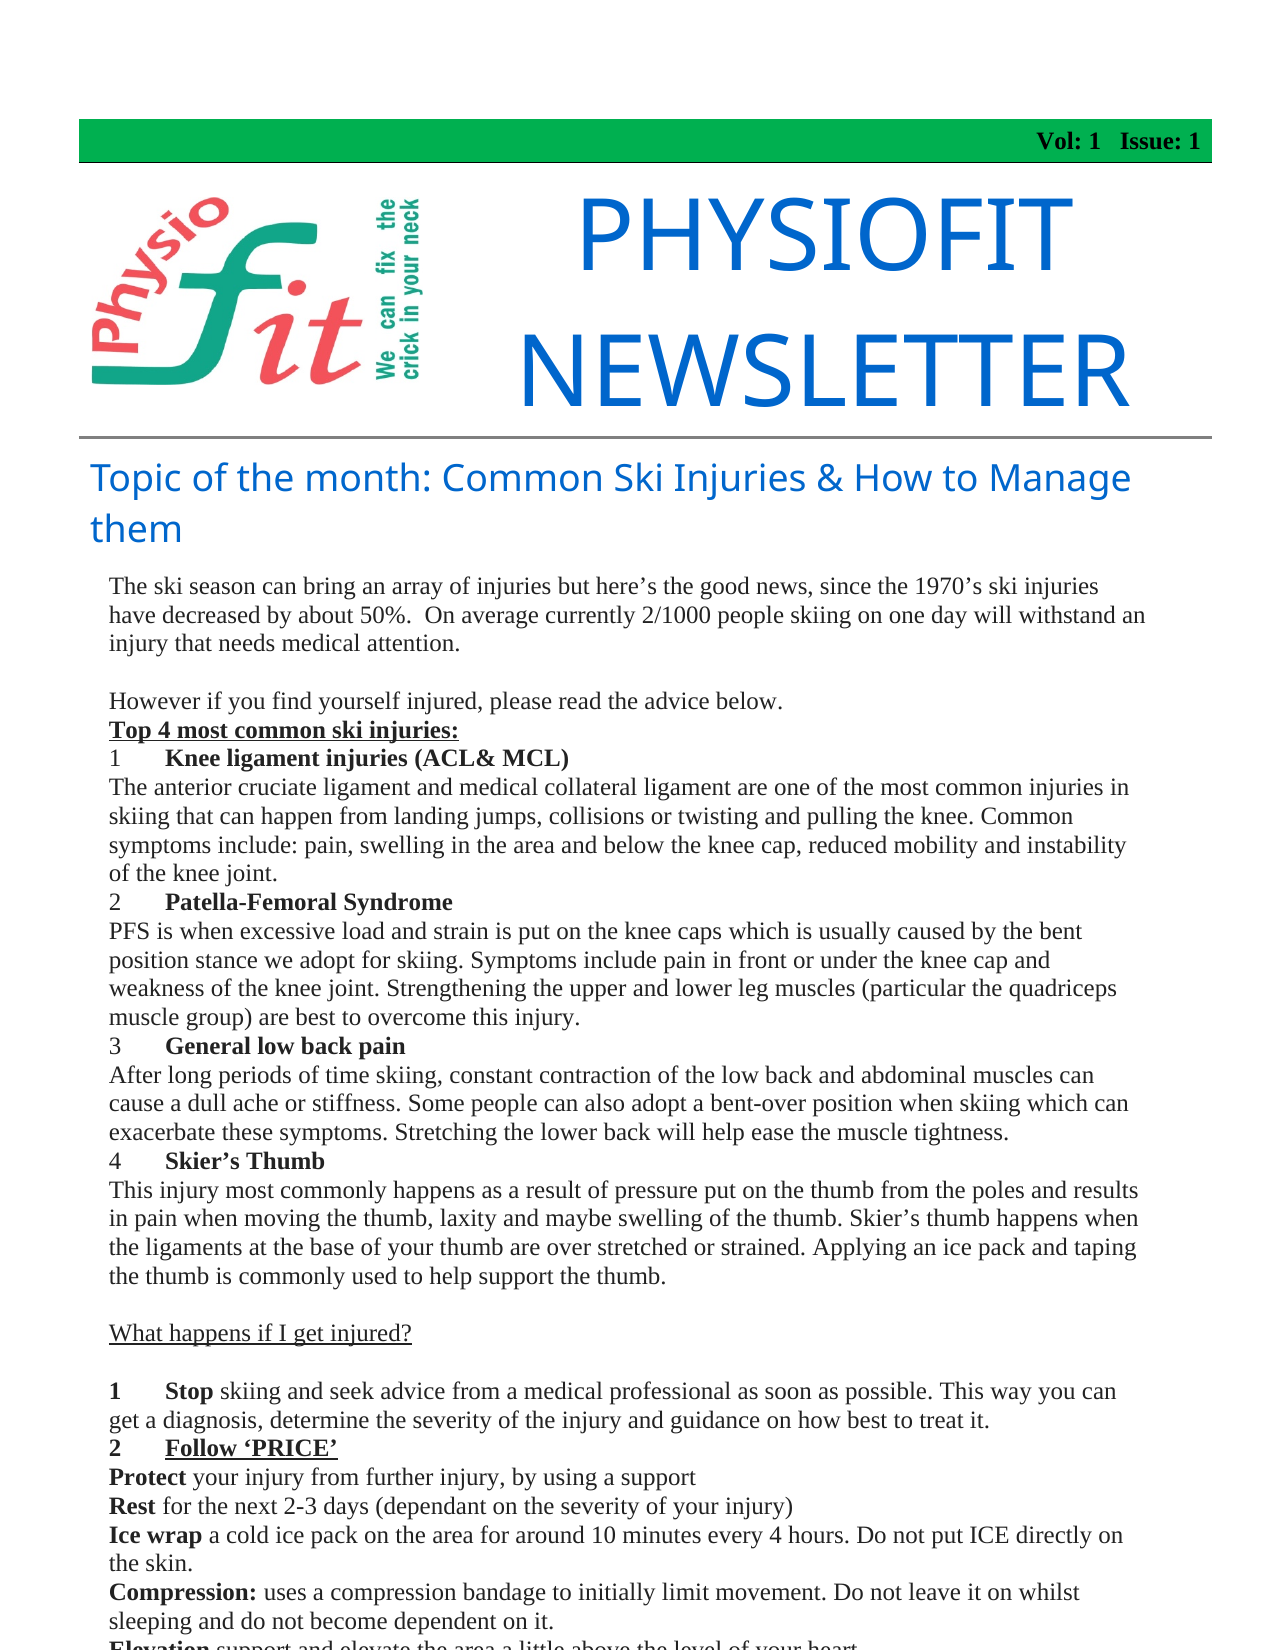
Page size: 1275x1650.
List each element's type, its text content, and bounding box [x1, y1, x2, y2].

table_header [79, 119, 436, 162]
subtitle Topic of the month: Common Ski Injuries & How to Manage them [90, 451, 1185, 553]
table_header [436, 119, 1212, 162]
table_cell [79, 163, 436, 436]
table_cell PHYSIOFIT NEWSLETTER [436, 163, 1212, 436]
picture [91, 197, 423, 385]
